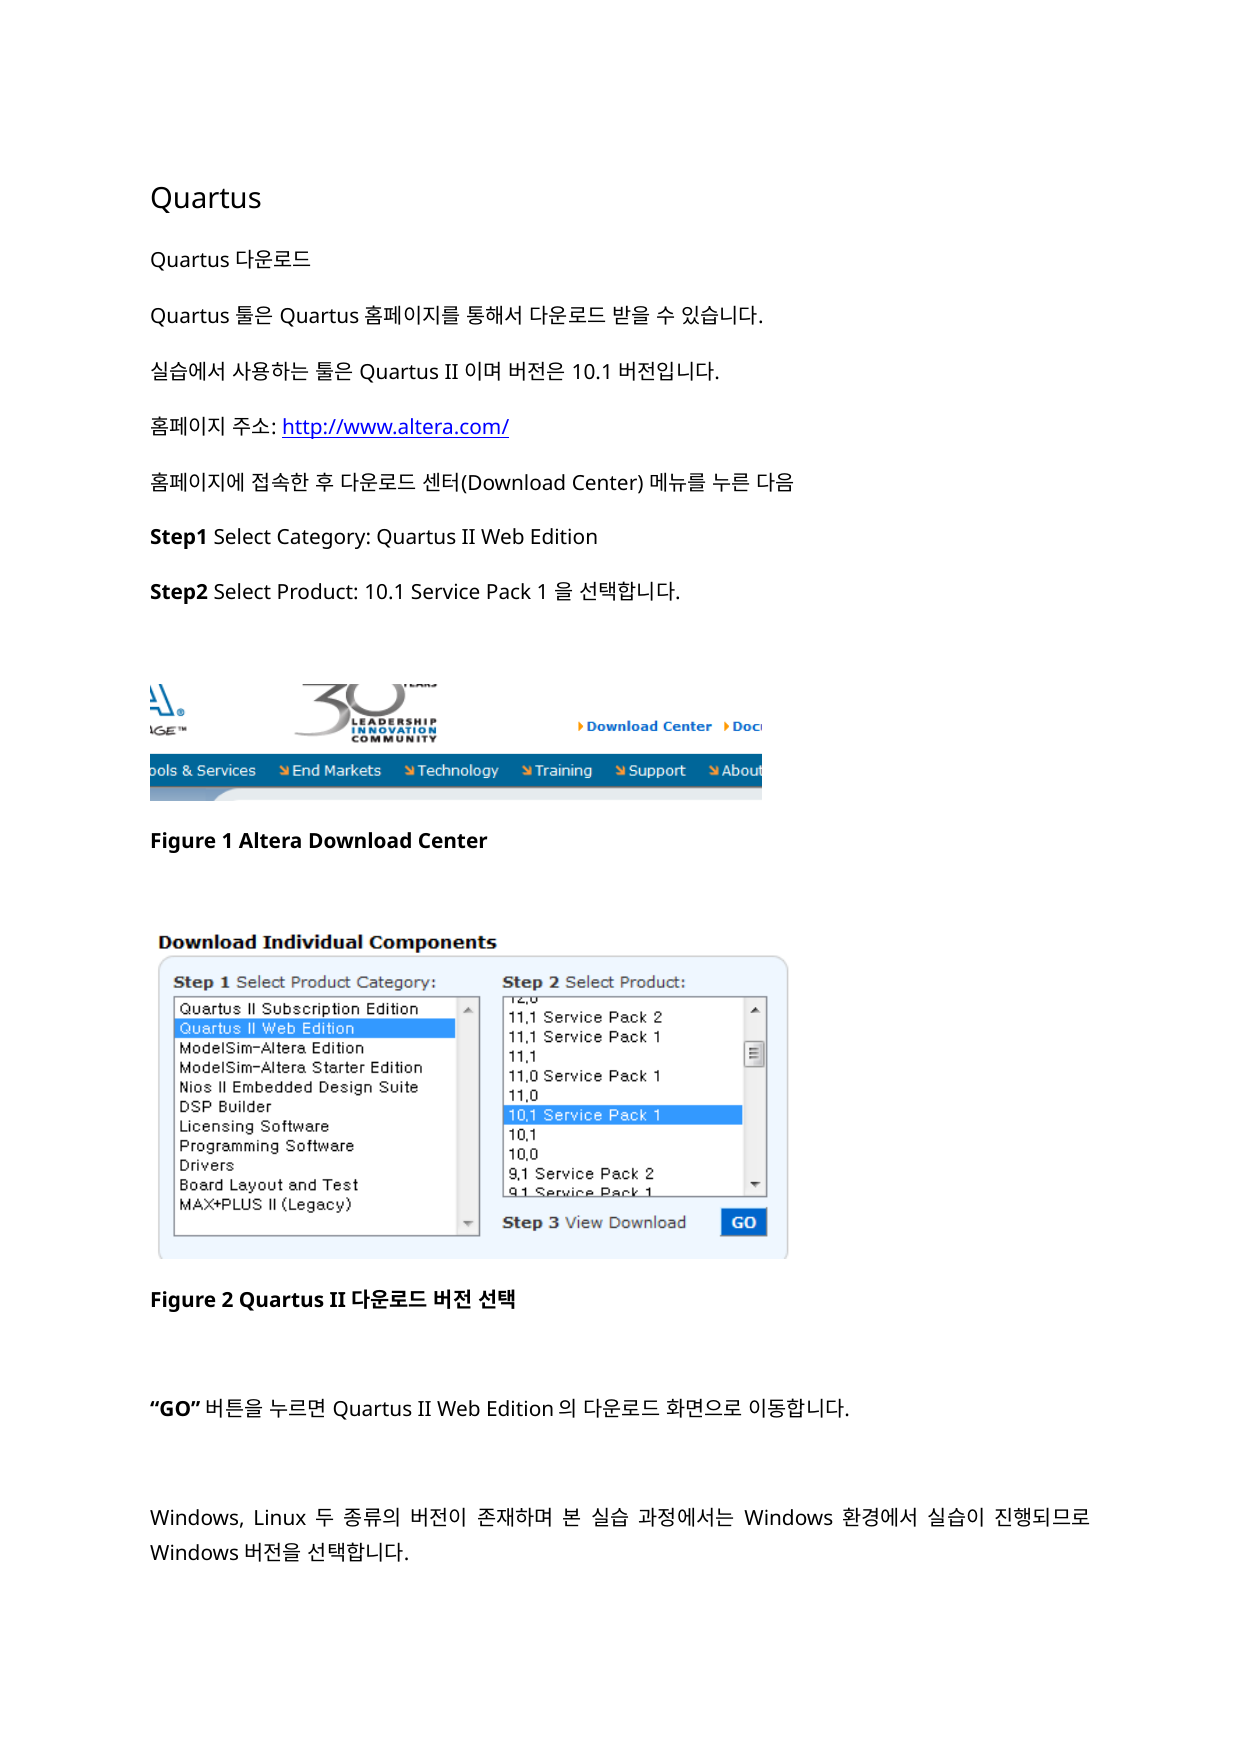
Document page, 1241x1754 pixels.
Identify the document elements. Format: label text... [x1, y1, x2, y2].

picture [568, 768, 577, 775]
picture [710, 766, 718, 775]
subtitle Quartus 다운로드 [150, 244, 1090, 274]
picture [209, 768, 218, 775]
subtitle Quartus [150, 177, 1090, 217]
picture [644, 768, 653, 777]
picture [653, 768, 662, 777]
picture [308, 765, 319, 775]
picture [223, 768, 238, 775]
picture [325, 766, 339, 775]
text Figure 2 Quartus II 다운로드 버전 선택 [150, 1283, 1090, 1314]
text 홈페이지 주소: http://www.altera.com/ [150, 411, 1090, 441]
picture [154, 768, 160, 775]
picture [351, 765, 356, 775]
picture [426, 765, 445, 775]
picture [632, 768, 641, 774]
text Quartus 툴은 Quartus 홈페이지를 통해서 다운로드 받을 수 있습니다. [150, 299, 1090, 329]
picture [523, 766, 531, 775]
picture [662, 768, 668, 775]
picture [448, 768, 454, 775]
picture [467, 765, 475, 775]
picture [406, 766, 414, 775]
text Step2 Select Product: 10.1 Service Pack 1 을 선택합니다. [150, 575, 1090, 606]
text “GO” 버튼을 누르면 Quartus II Web Edition의 다운로드 화면으로 이동합니다. [150, 1392, 1090, 1423]
picture [280, 766, 288, 775]
picture [555, 768, 564, 775]
picture [756, 766, 762, 775]
picture [197, 766, 210, 775]
picture [163, 765, 177, 775]
picture [581, 768, 592, 778]
text Step1 Select Category: Quartus II Web Edition [150, 522, 1090, 550]
text Windows, Linux 두 종류의 버전이 존재하며 본 실습 과정에서는 Windows 환경에서 실습이 진행되므로 Windows 버전을 선택합니다. [150, 1502, 1090, 1567]
picture [485, 768, 498, 778]
picture [150, 787, 762, 801]
text 홈페이지에 접속한 후 다운로드 센터(Download Center) 메뉴를 누른 다음 [150, 466, 1090, 496]
picture [365, 766, 371, 775]
picture [457, 768, 463, 775]
text Figure 1 Altera Download Center [150, 826, 1090, 854]
picture [342, 768, 348, 775]
picture [183, 766, 191, 775]
picture [617, 766, 625, 775]
picture [150, 684, 762, 753]
picture [725, 765, 734, 775]
picture [293, 766, 304, 775]
picture [242, 768, 255, 772]
picture [150, 932, 808, 1259]
picture [671, 768, 677, 775]
text 실습에서 사용하는 툴은 Quartus II 이며 버전은 10.1 버전입니다. [150, 355, 1090, 385]
